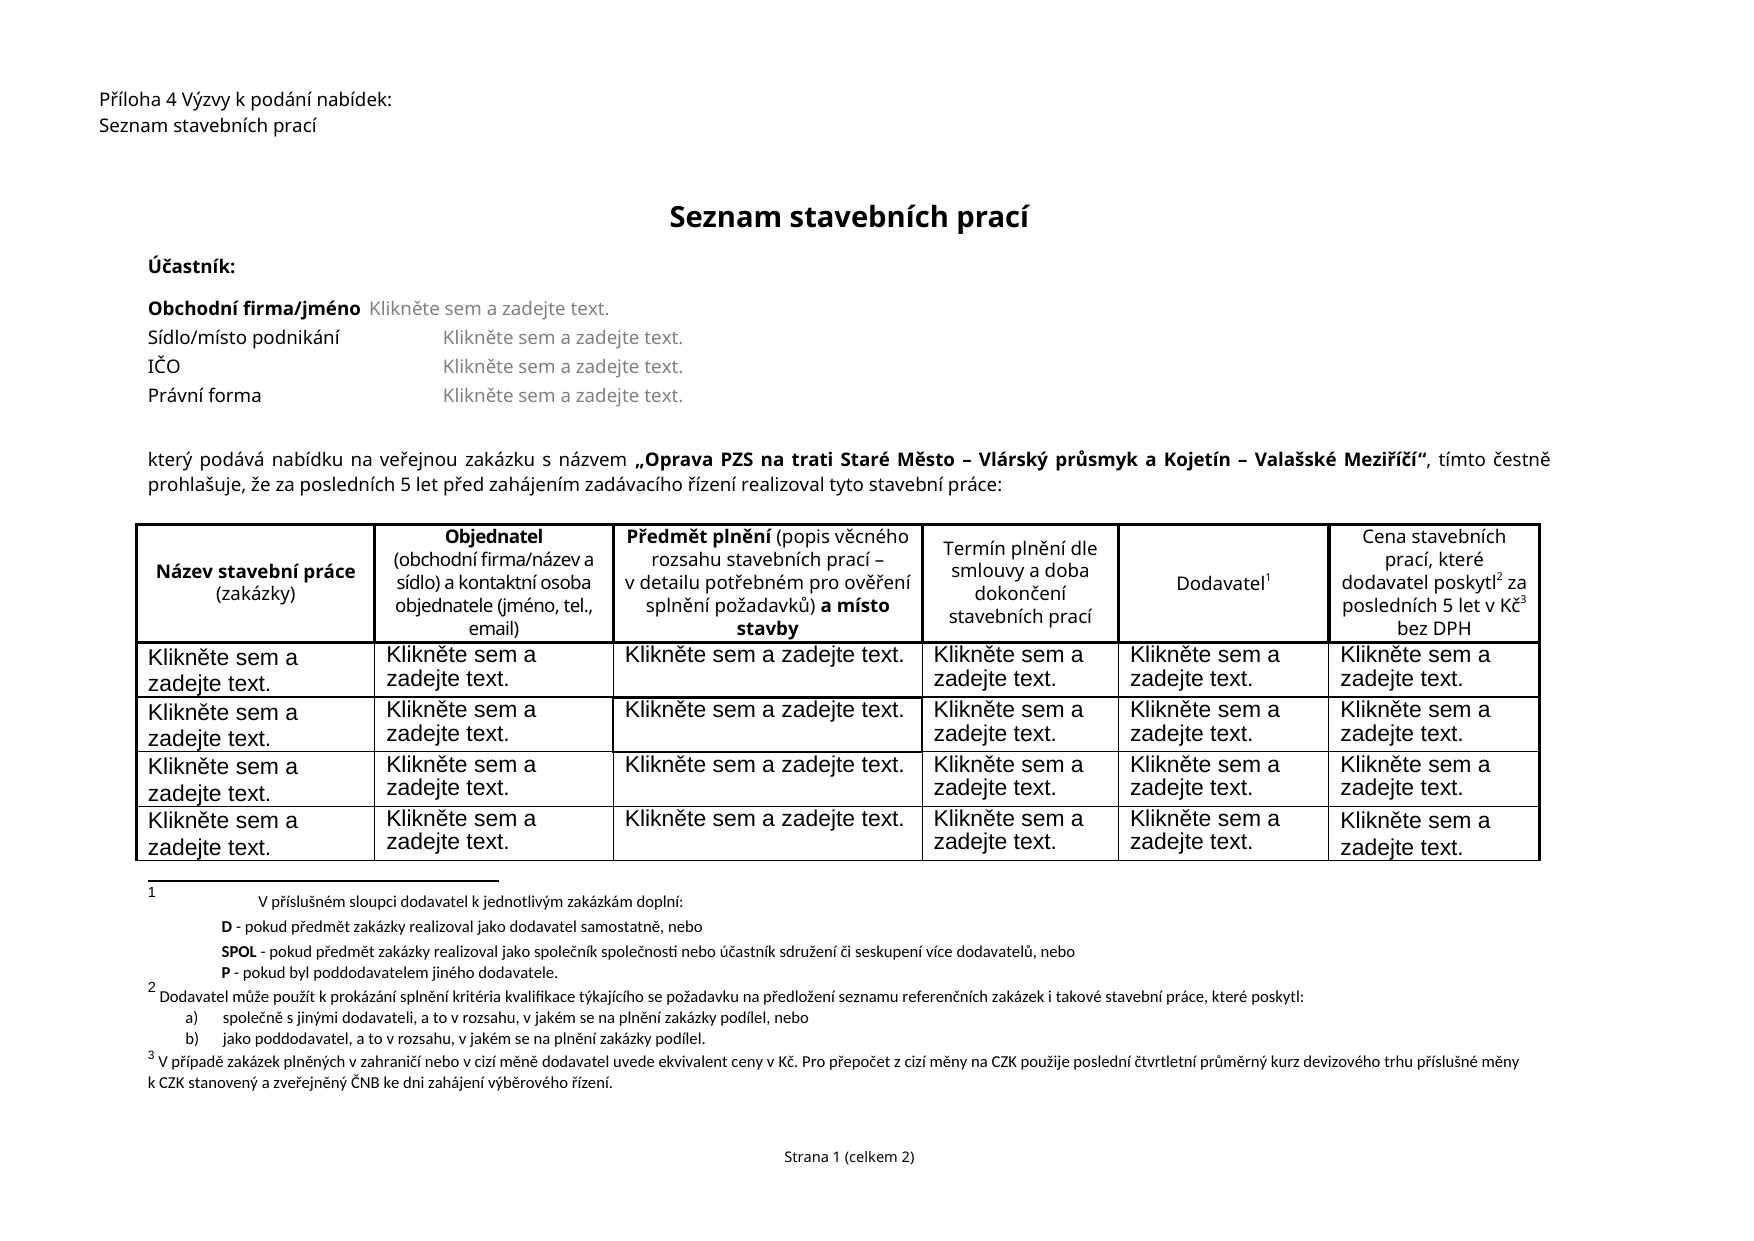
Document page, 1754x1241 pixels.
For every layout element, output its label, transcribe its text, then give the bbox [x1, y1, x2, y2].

table_header Název stavební práce (zakázky) [138, 526, 373, 641]
text Obchodní firma/jméno [148, 292, 1551, 321]
text IČO [148, 350, 1551, 379]
table_header Předmět plnění (popis věcného rozsahu stavebních prací – v detailu potřebném pro ověření splnění požadavků) a místo stavby [615, 526, 921, 641]
table_header Objednatel (obchodní firma/název a sídlo) a kontaktní osoba objednatele (jméno, tel., email) [376, 526, 612, 641]
table_header Cena stavebních prací, které dodavatel poskytl za posledních 5 let v Kč bez DPH [1331, 526, 1538, 641]
table_header Dodavatel [1120, 526, 1327, 641]
table_header Termín plnění dle smlouvy a doba dokončení stavebních prací [924, 526, 1117, 641]
title Seznam stavebních prací [148, 196, 1551, 236]
text Sídlo/místo podnikání [148, 321, 1551, 350]
text který podává nabídku na veřejnou zakázku s názvem „Oprava PZS na trati Staré Město – Vlárský průsmyk a Kojetín – Valašské Meziříčí“, tímto čestně prohlašuje, že za posledních 5 let před zahájením zadávacího řízení realizoval tyto stavební práce: [148, 446, 1551, 497]
text Účastník: [148, 249, 1551, 279]
text Právní forma [148, 379, 1551, 408]
